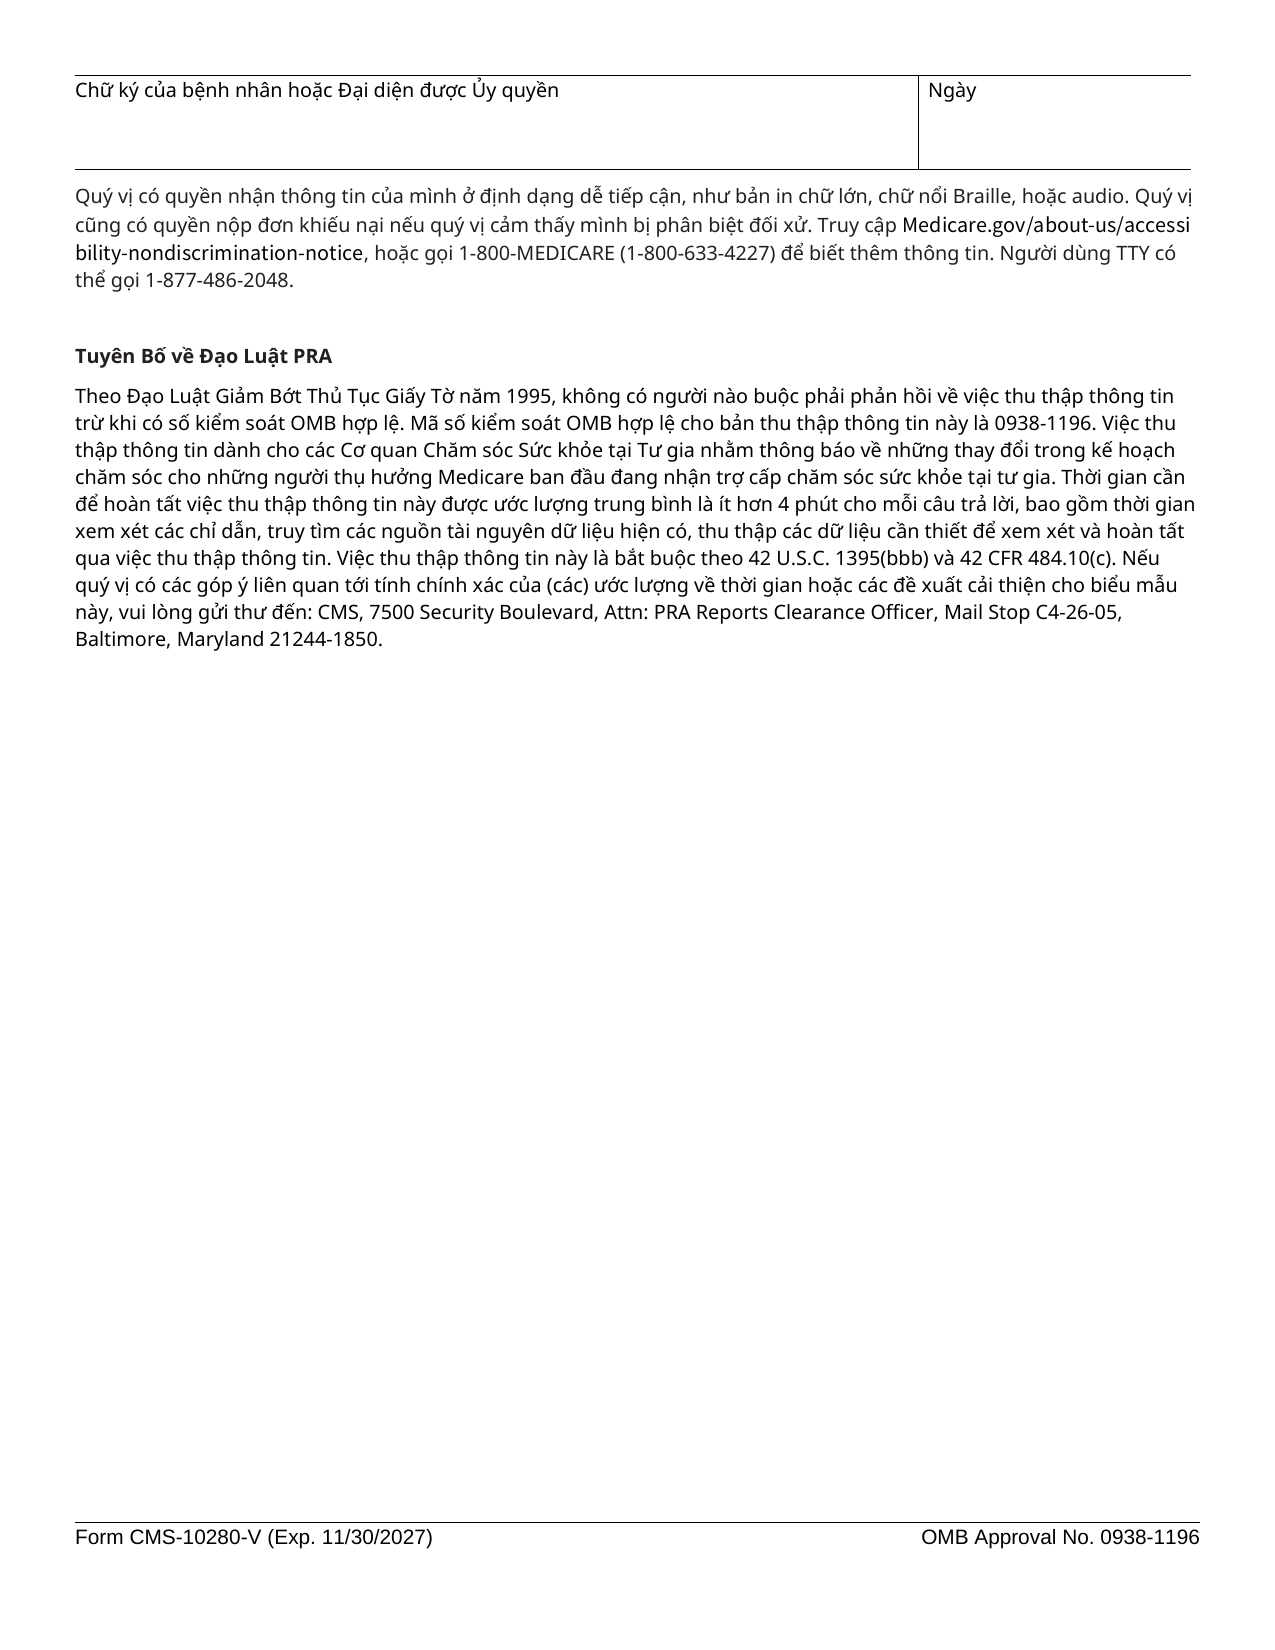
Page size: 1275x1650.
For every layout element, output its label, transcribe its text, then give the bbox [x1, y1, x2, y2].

text Quý vị có quyền nhận thông tin của mình ở định dạng dễ tiếp cận, như bản in chữ lớn, chữ nổi Braille, hoặc audio. Quý vị cũng có quyền nộp đơn khiếu nại nếu quý vị cảm thấy mình bị phân biệt đối xử. Truy cập Medicare.gov/about-us/accessibility-nondiscrimination-notice, hoặc gọi 1-800-MEDICARE (1-800-633-4227) để biết thêm thông tin. Người dùng TTY có thể gọi 1-877-486-2048. [75, 182, 1200, 294]
text Tuyên Bố về Đạo Luật PRA [75, 343, 1200, 369]
table_header Ngày [919, 76, 1191, 169]
table_header Chữ ký của bệnh nhân hoặc Đại diện được Ủy quyền [75, 76, 918, 169]
text Theo Đạo Luật Giảm Bớt Thủ Tục Giấy Tờ năm 1995, không có người nào buộc phải phản hồi về việc thu thập thông tin trừ khi có số kiểm soát OMB hợp lệ. Mã số kiểm soát OMB hợp lệ cho bản thu thập thông tin này là 0938-1196. Việc thu thập thông tin dành cho các Cơ quan Chăm sóc Sức khỏe tại Tư gia nhằm thông báo về những thay đổi trong kế hoạch chăm sóc cho những người thụ hưởng Medicare ban đầu đang nhận trợ cấp chăm sóc sức khỏe tại tư gia. Thời gian cần để hoàn tất việc thu thập thông tin này được ước lượng trung bình là ít hơn 4 phút cho mỗi câu trả lời, bao gồm thời gian xem xét các chỉ dẫn, truy tìm các nguồn tài nguyên dữ liệu hiện có, thu thập các dữ liệu cần thiết để xem xét và hoàn tất qua việc thu thập thông tin. Việc thu thập thông tin này là bắt buộc theo 42 U.S.C. 1395(bbb) và 42 CFR 484.10(c). Nếu quý vị có các góp ý liên quan tới tính chính xác của (các) ước lượng về thời gian hoặc các đề xuất cải thiện cho biểu mẫu này, vui lòng gửi thư đến: CMS, 7500 Security Boulevard, Attn: PRA Reports Clearance Officer, Mail Stop C4-26-05, Baltimore, Maryland 21244-1850. [75, 382, 1200, 652]
